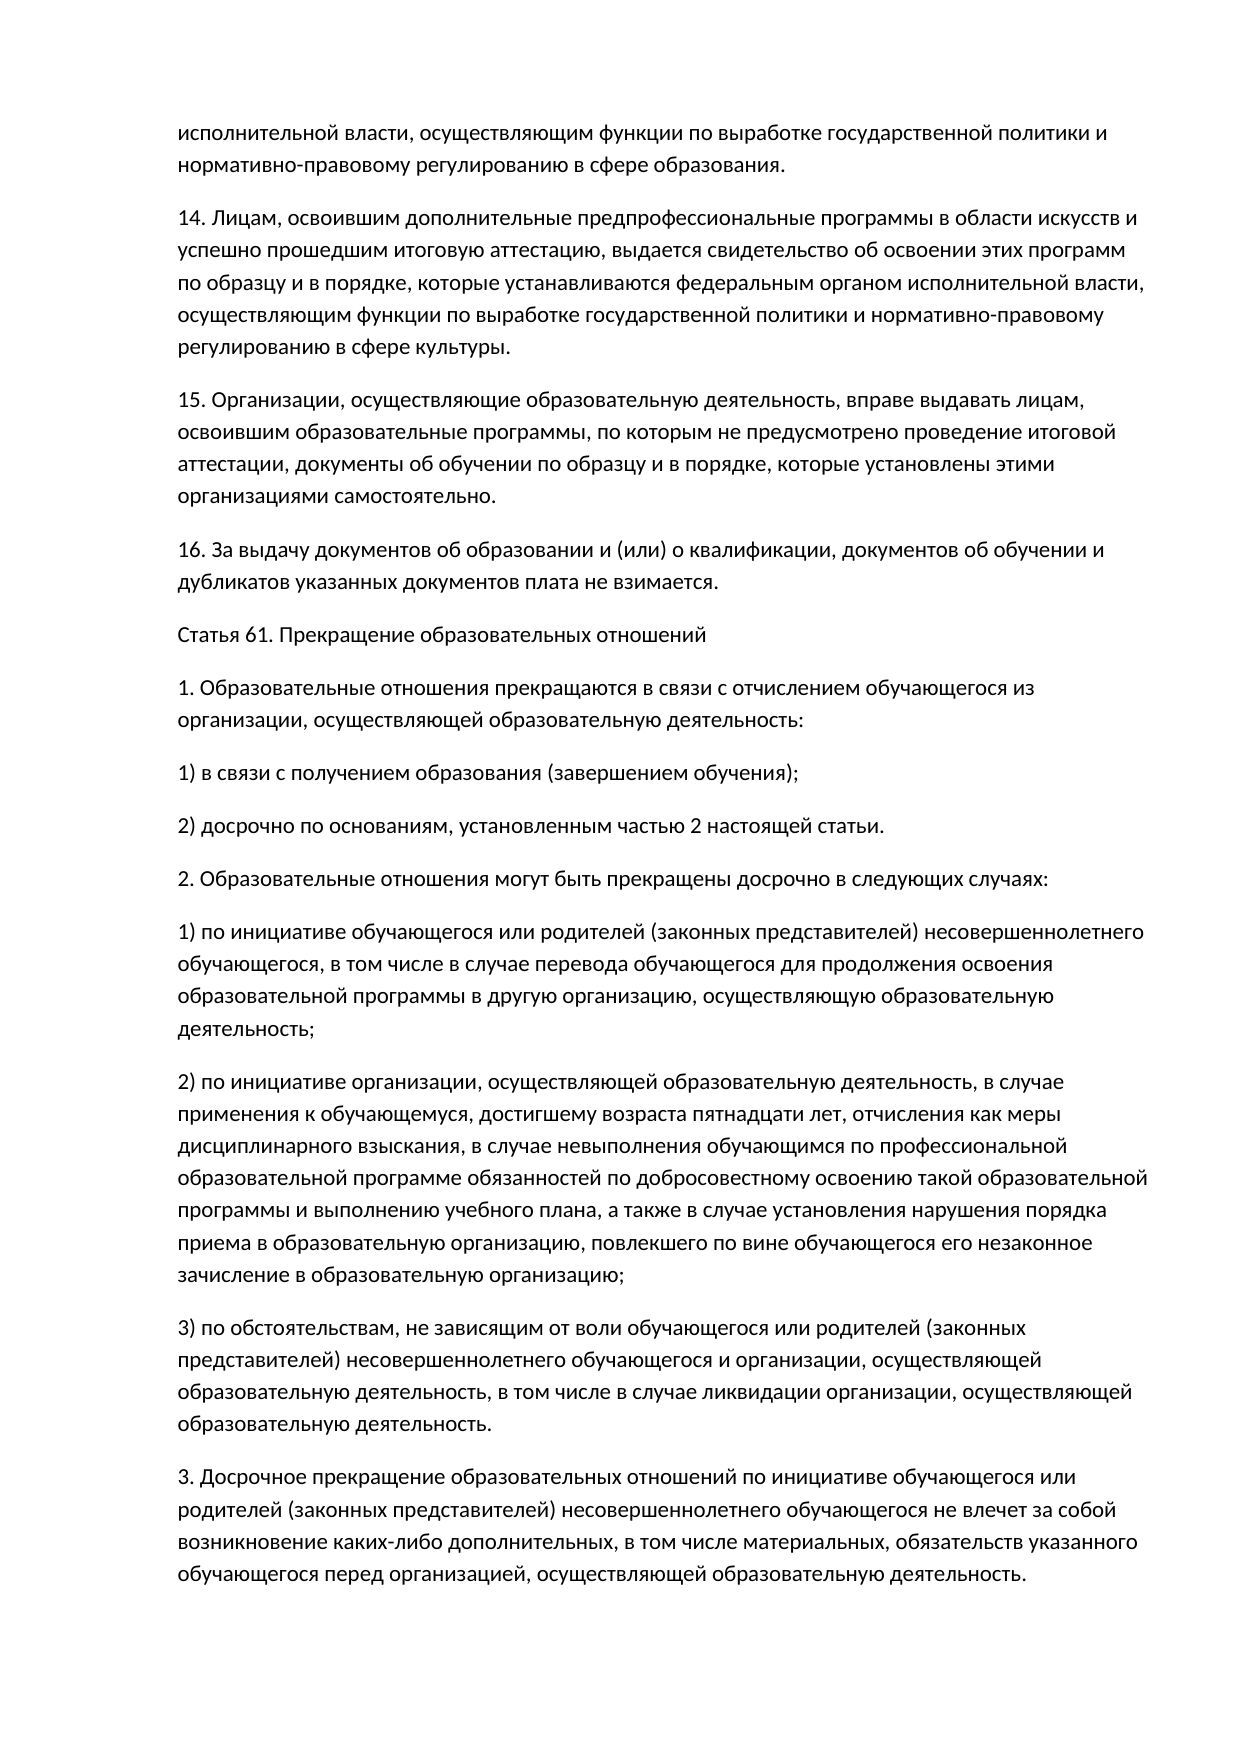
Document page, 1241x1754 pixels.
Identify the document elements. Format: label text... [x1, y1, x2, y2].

text 1) в связи с получением образования (завершением обучения); [177, 758, 1152, 786]
text 3. Досрочное прекращение образовательных отношений по инициативе обучающегося или родителей (законных представителей) несовершеннолетнего обучающегося не влечет за собой возникновение каких-либо дополнительных, в том числе материальных, обязательств указанного обучающегося перед организацией, осуществляющей образовательную деятельность. [177, 1462, 1152, 1587]
text 2) досрочно по основаниям, установленным частью 2 настоящей статьи. [177, 811, 1152, 839]
text 16. За выдачу документов об образовании и (или) о квалификации, документов об обучении и дубликатов указанных документов плата не взимается. [177, 535, 1152, 595]
text 15. Организации, осуществляющие образовательную деятельность, вправе выдавать лицам, освоившим образовательные программы, по которым не предусмотрено проведение итоговой аттестации, документы об обучении по образцу и в порядке, которые установлены этими организациями самостоятельно. [177, 385, 1152, 510]
text 1. Образовательные отношения прекращаются в связи с отчислением обучающегося из организации, осуществляющей образовательную деятельность: [177, 673, 1152, 733]
text 2. Образовательные отношения могут быть прекращены досрочно в следующих случаях: [177, 864, 1152, 892]
text 3) по обстоятельствам, не зависящим от воли обучающегося или родителей (законных представителей) несовершеннолетнего обучающегося и организации, осуществляющей образовательную деятельность, в том числе в случае ликвидации организации, осуществляющей образовательную деятельность. [177, 1313, 1152, 1437]
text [177, 118, 1152, 178]
text 2) по инициативе организации, осуществляющей образовательную деятельность, в случае применения к обучающемуся, достигшему возраста пятнадцати лет, отчисления как меры дисциплинарного взыскания, в случае невыполнения обучающимся по профессиональной образовательной программе обязанностей по добросовестному освоению такой образовательной программы и выполнению учебного плана, а также в случае установления нарушения порядка приема в образовательную организацию, повлекшего по вине обучающегося его незаконное зачисление в образовательную организацию; [177, 1067, 1152, 1288]
text 14. Лицам, освоившим дополнительные предпрофессиональные программы в области искусств и успешно прошедшим итоговую аттестацию, выдается свидетельство об освоении этих программ по образцу и в порядке, которые устанавливаются федеральным органом исполнительной власти, осуществляющим функции по выработке государственной политики и нормативно-правовому регулированию в сфере культуры. [177, 203, 1152, 360]
text Статья 61. Прекращение образовательных отношений [177, 620, 1152, 648]
text 1) по инициативе обучающегося или родителей (законных представителей) несовершеннолетнего обучающегося, в том числе в случае перевода обучающегося для продолжения освоения образовательной программы в другую организацию, осуществляющую образовательную деятельность; [177, 917, 1152, 1042]
